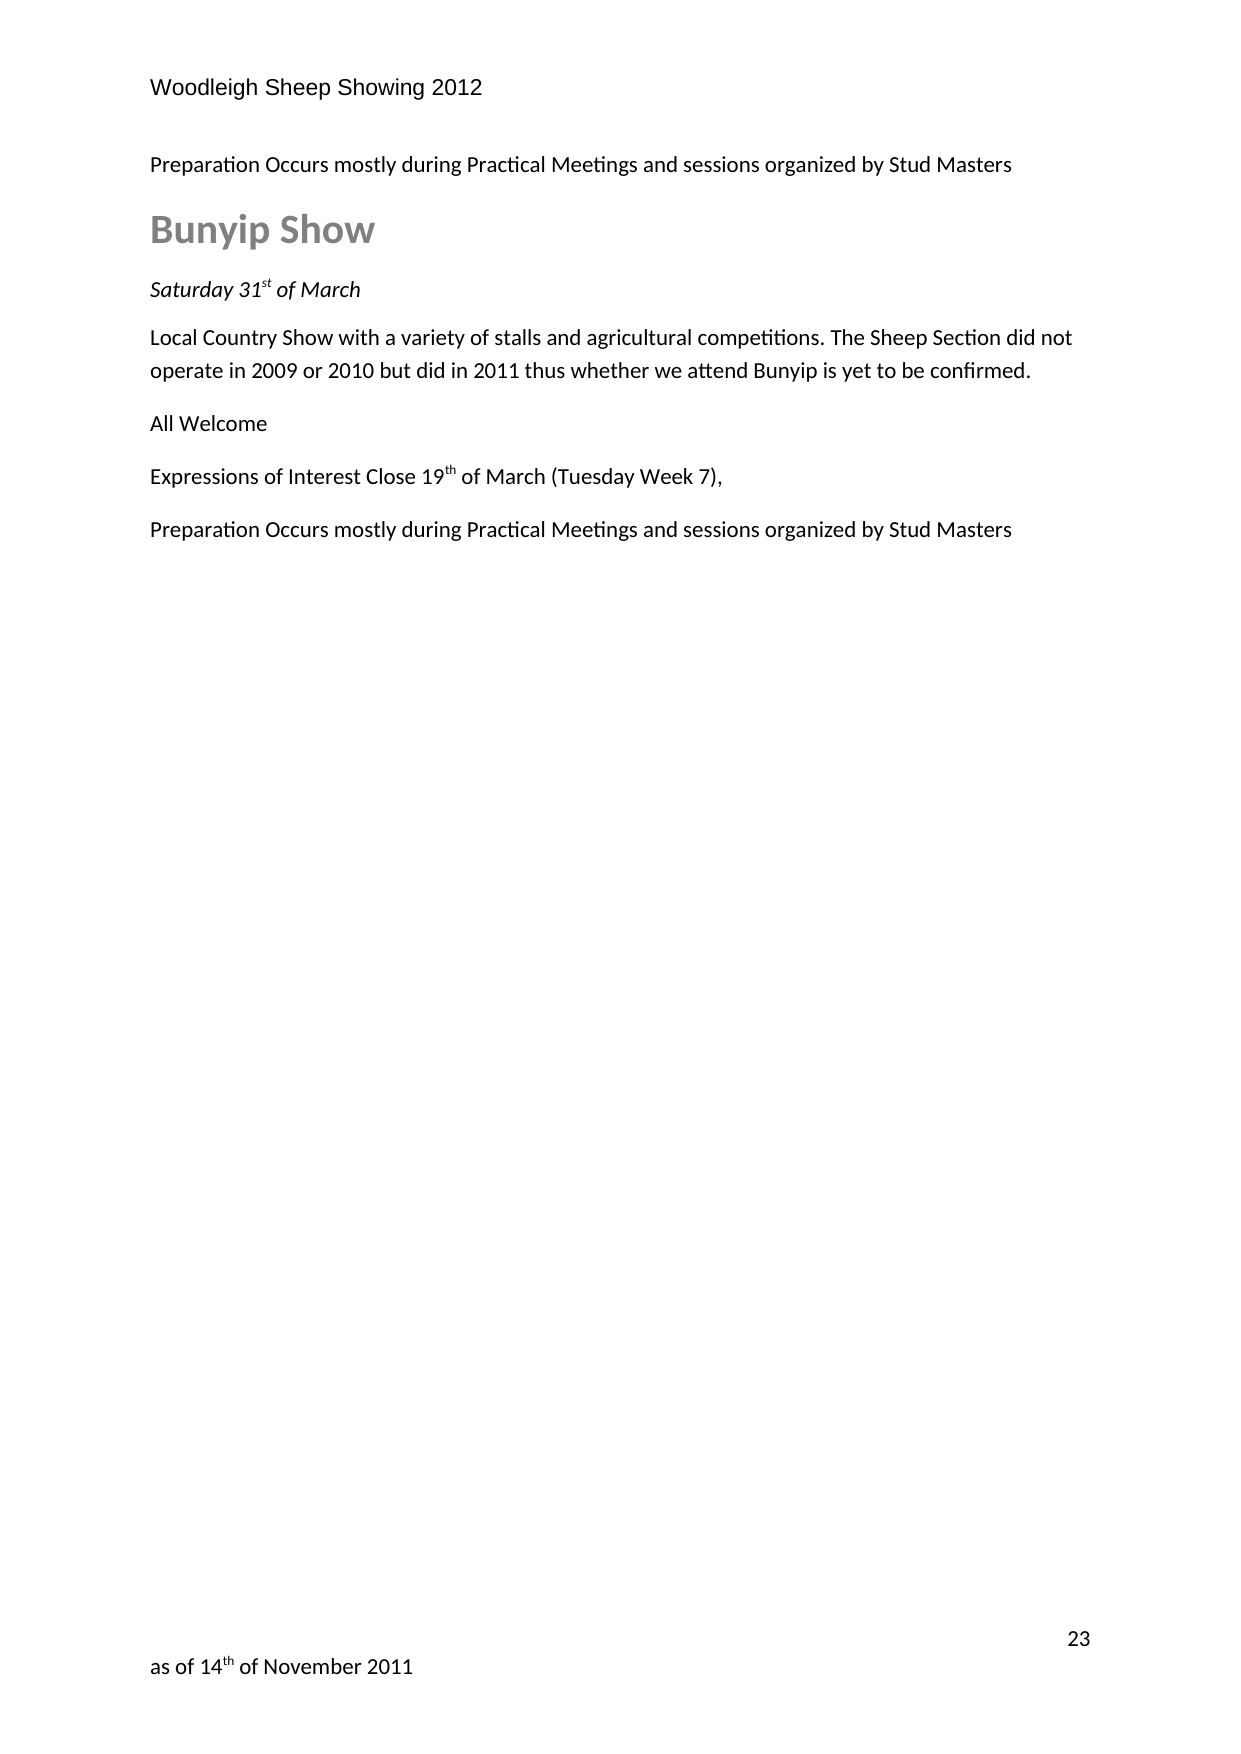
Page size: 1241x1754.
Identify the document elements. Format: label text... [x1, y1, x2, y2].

text Preparation Occurs mostly during Practical Meetings and sessions organized by Stud Masters [150, 515, 1090, 543]
text Bunyip Show [150, 203, 1090, 254]
text Local Country Show with a variety of stalls and agricultural competitions. The Sheep Section did not operate in 2009 or 2010 but did in 2011 thus whether we attend Bunyip is yet to be confirmed. [150, 323, 1090, 384]
text Expressions of Interest Close 19th of March (Tuesday Week 7), [150, 462, 1090, 490]
text All Welcome [150, 409, 1090, 437]
text Saturday 31st of March [150, 275, 1090, 303]
text Preparation Occurs mostly during Practical Meetings and sessions organized by Stud Masters [150, 150, 1090, 178]
